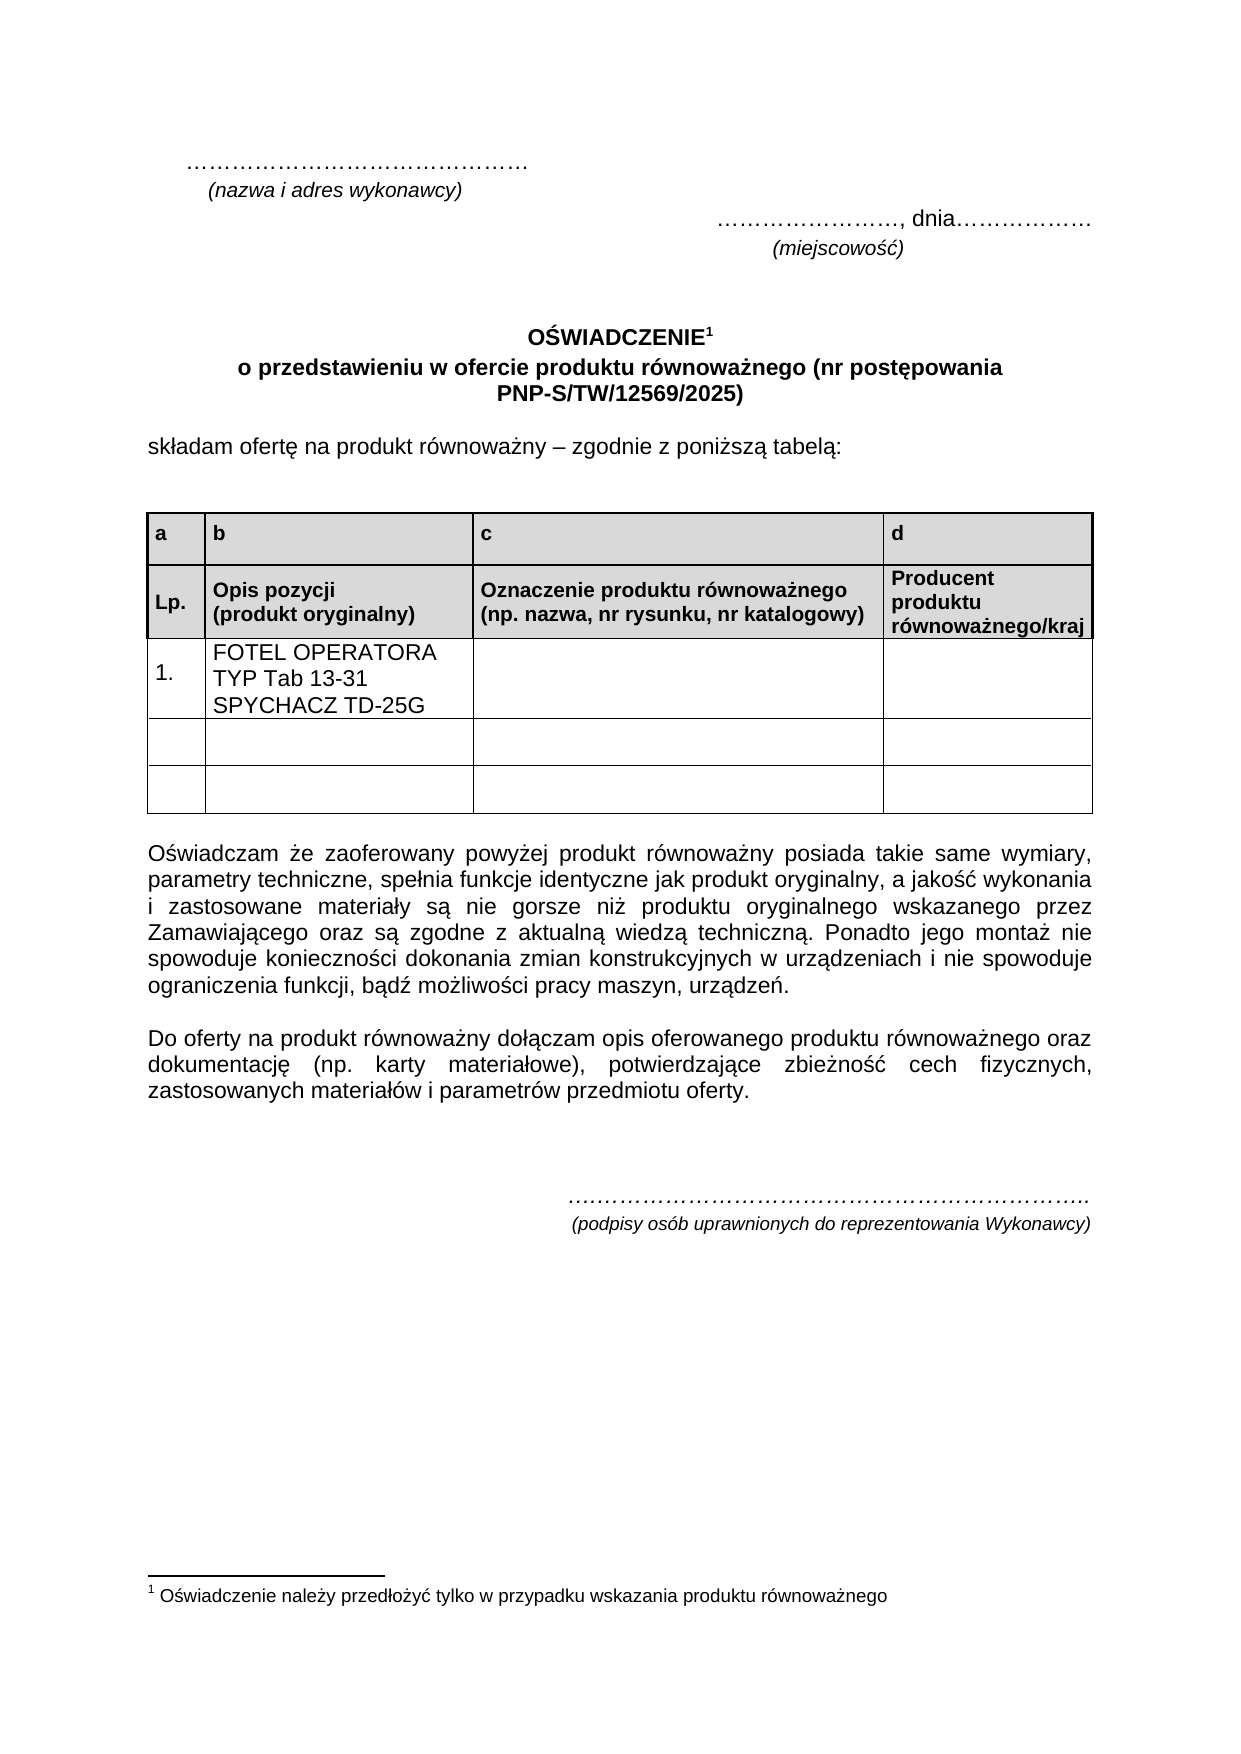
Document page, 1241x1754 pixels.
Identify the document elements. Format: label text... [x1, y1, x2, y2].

table_cell [206, 719, 473, 765]
table_cell [148, 765, 205, 813]
text Oświadczam że zaoferowany powyżej produkt równoważny posiada takie same wymiary, parametry techniczne, spełnia funkcje identyczne jak produkt oryginalny, a jakość wykonania i zastosowane materiały są nie gorsze niż produktu oryginalnego wskazanego przez Zamawiającego oraz są zgodne z aktualną wiedzą techniczną. Ponadto jego montaż nie spowoduje konieczności dokonania zmian konstrukcyjnych w urządzeniach i nie spowoduje ograniczenia funkcji, bądź możliwości pracy maszyn, urządzeń. [148, 840, 1093, 998]
table_cell FOTEL OPERATORA TYP Tab 13-31 SPYCHACZ TD-25G [206, 639, 473, 718]
table_header d [884, 514, 1091, 564]
table_cell [884, 718, 1092, 765]
text o przedstawieniu w ofercie produktu równoważnego (nr postępowania PNP-S/TW/12569/2025) [148, 354, 1093, 407]
table_cell [884, 765, 1092, 813]
table_cell [148, 718, 205, 765]
table_cell Opis pozycji (produkt oryginalny) [206, 566, 472, 638]
table_cell [884, 639, 1092, 718]
table_header c [474, 514, 883, 564]
text (miejscowość) [185, 236, 1093, 259]
text ……………………………………… [185, 148, 1093, 174]
text ……………………, dnia……………… [185, 205, 1093, 232]
text składam ofertę na produkt równoważny – zgodnie z poniższą tabelą: [148, 433, 1093, 459]
text (nazwa i adres wykonawcy) [207, 178, 1093, 202]
table_cell [474, 766, 883, 813]
table_cell 1. [148, 639, 205, 718]
table_cell [206, 766, 473, 813]
table_cell Lp. [149, 566, 204, 638]
table_cell Producent produktu równoważnego/kraj [884, 566, 1091, 638]
table_header b [206, 514, 472, 564]
text Do oferty na produkt równoważny dołączam opis oferowanego produktu równoważnego oraz dokumentację (np. karty materiałowe), potwierdzające zbieżność cech fizycznych, zastosowanych materiałów i parametrów przedmiotu oferty. [148, 1024, 1093, 1103]
text OŚWIADCZENIE [148, 324, 1093, 350]
text ….……………………………………………………….. [148, 1182, 1093, 1209]
table_cell Oznaczenie produktu równoważnego (np. nazwa, nr rysunku, nr katalogowy) [474, 566, 883, 638]
table_cell [474, 639, 883, 718]
table_header a [149, 514, 204, 564]
text (podpisy osób uprawnionych do reprezentowania Wykonawcy) [148, 1213, 1093, 1234]
table_cell [474, 719, 883, 765]
